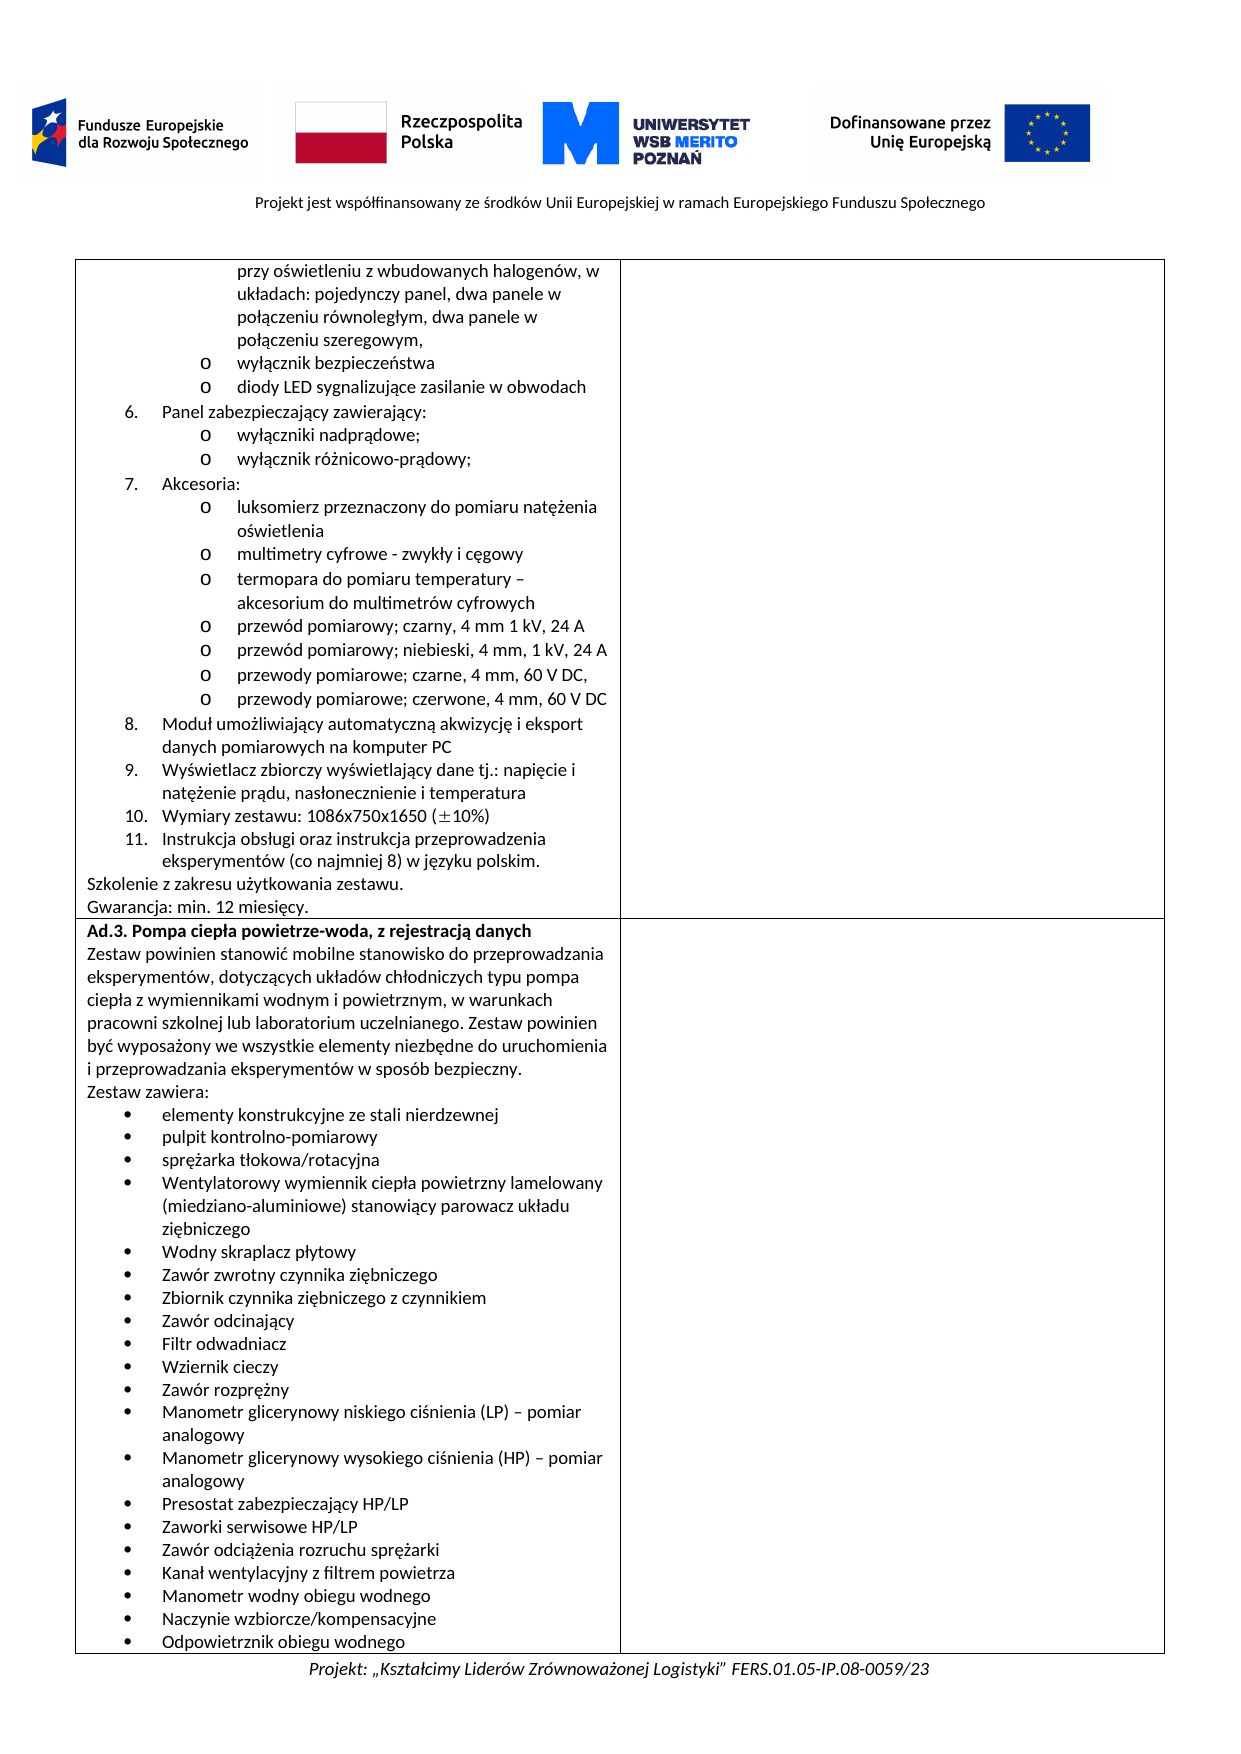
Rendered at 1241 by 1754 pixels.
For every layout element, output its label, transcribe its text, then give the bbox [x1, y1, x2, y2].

picture [275, 82, 528, 184]
table_cell [621, 260, 1164, 918]
picture [535, 93, 803, 172]
picture [15, 82, 264, 184]
table_cell [621, 919, 1164, 1653]
picture [812, 85, 1109, 181]
